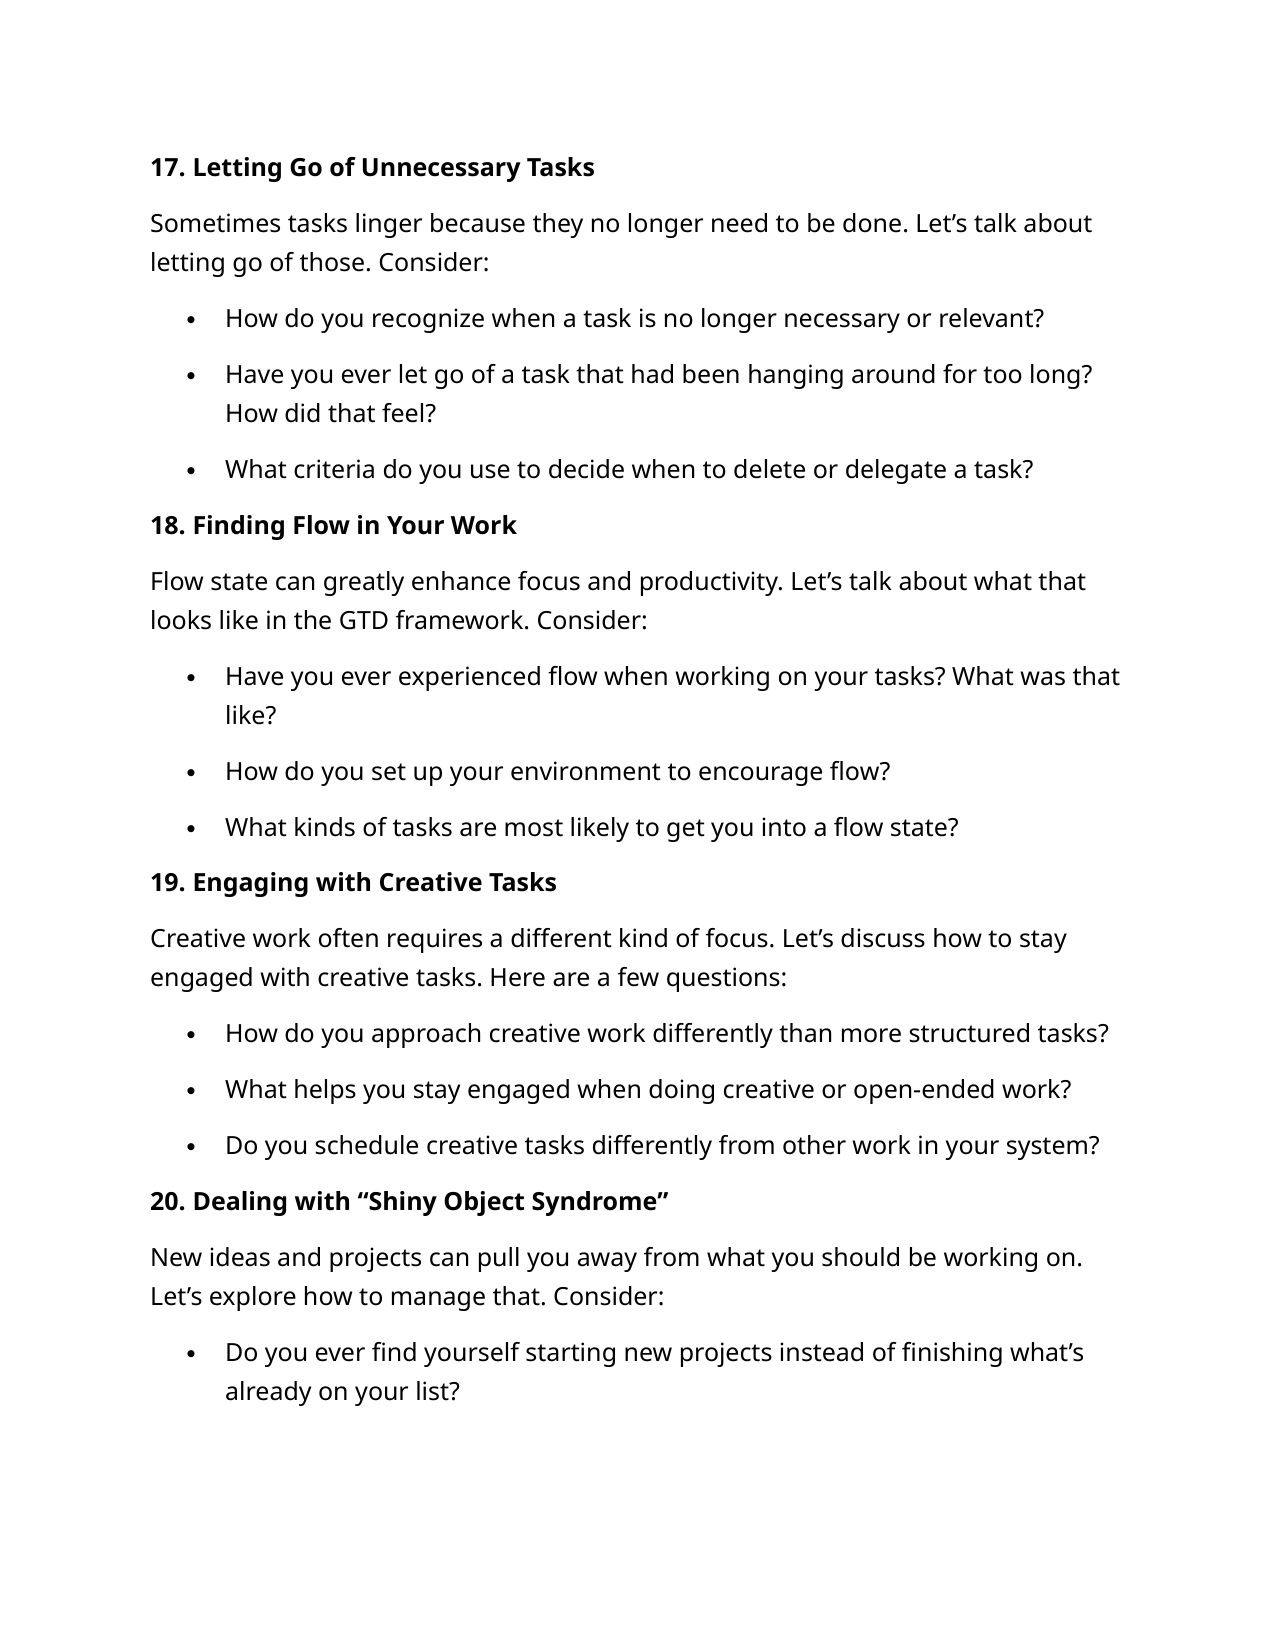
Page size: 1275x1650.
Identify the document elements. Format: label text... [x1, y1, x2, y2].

list How do you set up your environment to encourage flow? [187, 753, 1125, 787]
list Do you schedule creative tasks differently from other work in your system? [187, 1127, 1125, 1162]
text 18. Finding Flow in Your Work [150, 507, 1125, 542]
text Sometimes tasks linger because they no longer need to be done. Let’s talk about letting go of those. Consider: [150, 206, 1125, 279]
list What helps you stay engaged when doing creative or open-ended work? [187, 1072, 1125, 1106]
list What kinds of tasks are most likely to get you into a flow state? [187, 809, 1125, 843]
text 20. Dealing with “Shiny Object Syndrome” [150, 1183, 1125, 1217]
text 17. Letting Go of Unnecessary Tasks [150, 150, 1125, 184]
list Do you ever find yourself starting new projects instead of finishing what’s already on your list? [187, 1334, 1125, 1407]
list How do you approach creative work differently than more structured tasks? [187, 1016, 1125, 1050]
list Have you ever experienced flow when working on your tasks? What was that like? [187, 658, 1125, 732]
text Flow state can greatly enhance focus and productivity. Let’s talk about what that looks like in the GTD framework. Consider: [150, 563, 1125, 637]
text 19. Engaging with Creative Tasks [150, 865, 1125, 899]
list How do you recognize when a task is no longer necessary or relevant? [187, 301, 1125, 335]
text New ideas and projects can pull you away from what you should be working on. Let’s explore how to manage that. Consider: [150, 1239, 1125, 1312]
text Creative work often requires a different kind of focus. Let’s discuss how to stay engaged with creative tasks. Here are a few questions: [150, 921, 1125, 994]
list Have you ever let go of a task that had been hanging around for too long? How did that feel? [187, 357, 1125, 430]
list What criteria do you use to decide when to delete or delegate a task? [187, 452, 1125, 486]
